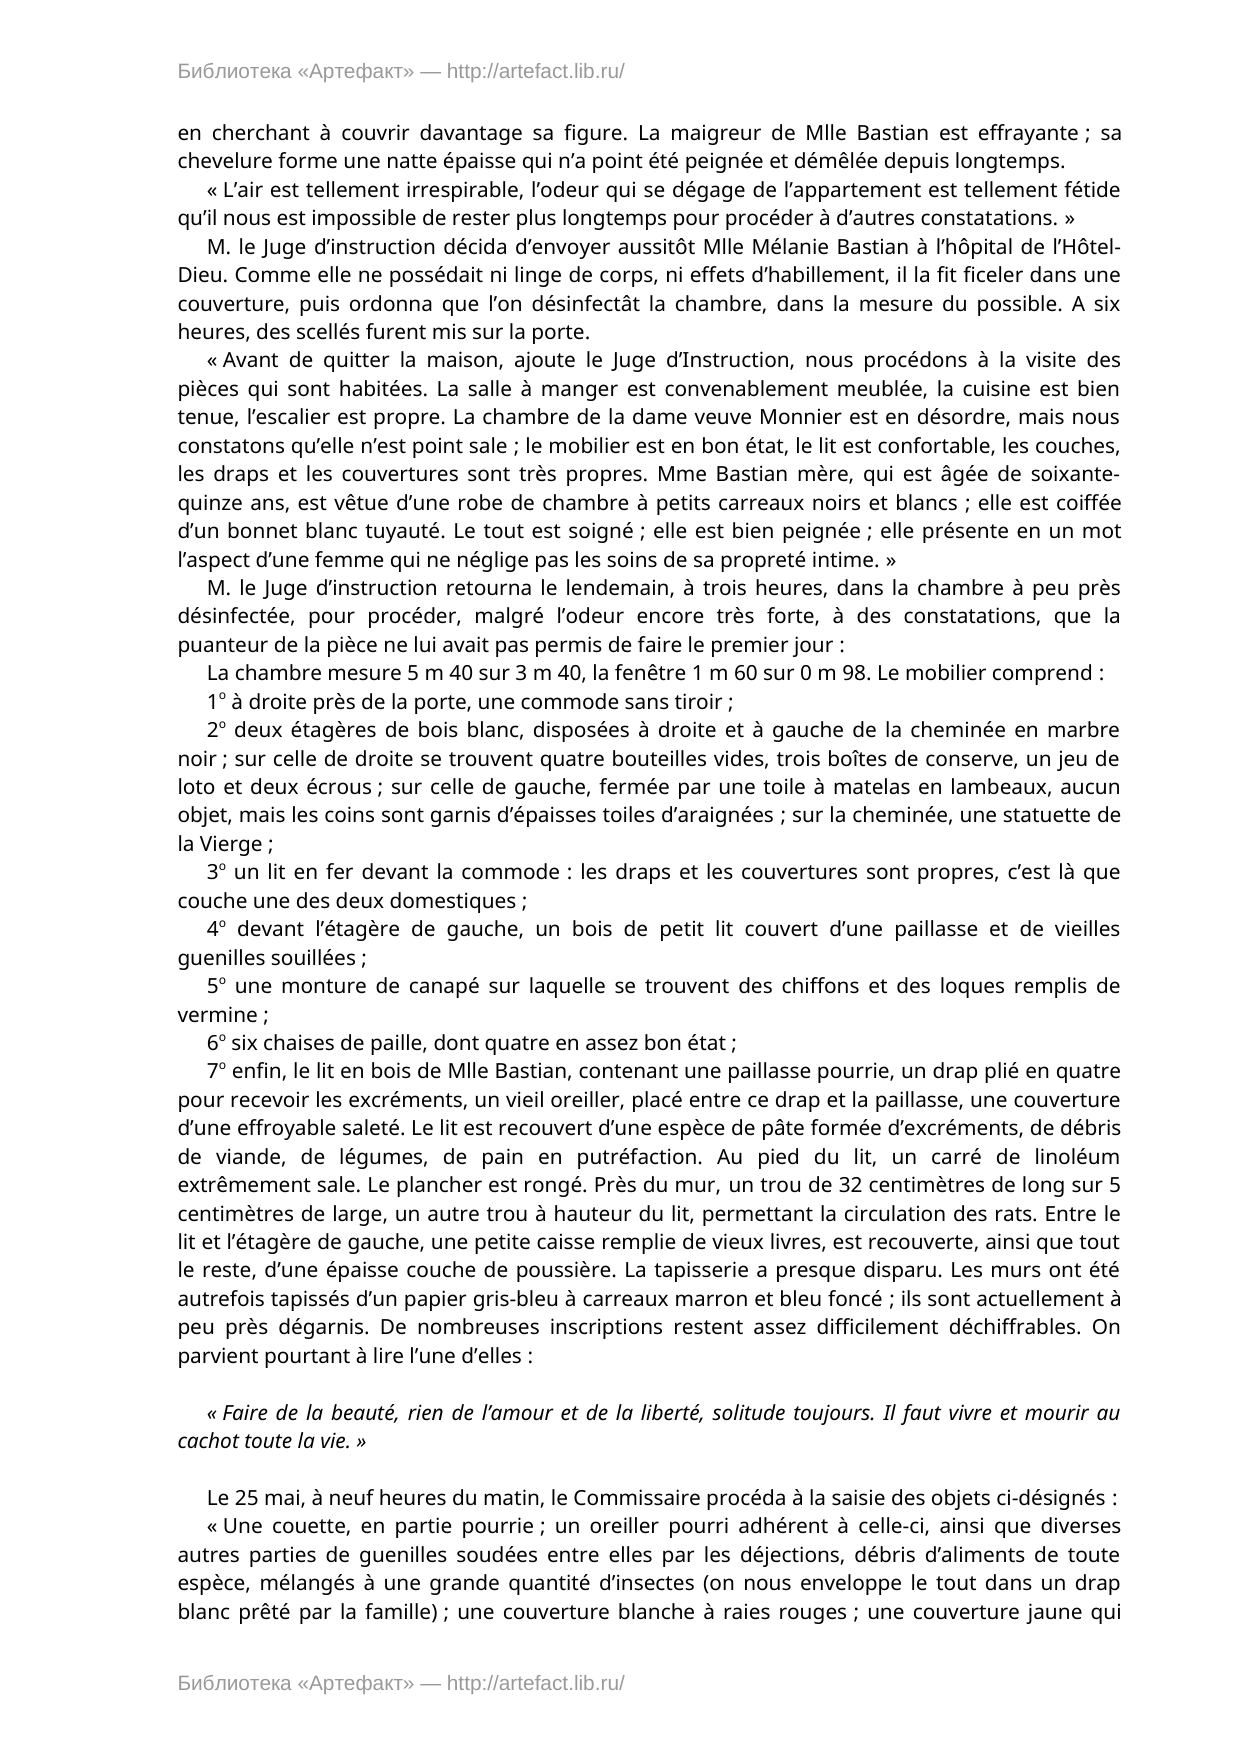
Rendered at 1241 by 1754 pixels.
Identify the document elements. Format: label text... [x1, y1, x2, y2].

text « L’air est tellement irrespirable, l’odeur qui se dégage de l’appartement est tellement fétide qu’il nous est impossible de rester plus longtemps pour procéder à d’autres constatations. » [177, 175, 1122, 232]
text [177, 1512, 1122, 1625]
text 3o un lit en fer devant la commode : les draps et les couvertures sont propres, c’est là que couche une des deux domestiques ; [177, 857, 1122, 914]
text 1o à droite près de la porte, une commode sans tiroir ; [177, 687, 1122, 715]
text 2o deux étagères de bois blanc, disposées à droite et à gauche de la cheminée en marbre noir ; sur celle de droite se trouvent quatre bouteilles vides, trois boîtes de conserve, un jeu de loto et deux écrous ; sur celle de gauche, fermée par une toile à matelas en lambeaux, aucun objet, mais les coins sont garnis d’épaisses toiles d’araignées ; sur la cheminée, une statuette de la Vierge ; [177, 715, 1122, 857]
text Le 25 mai, à neuf heures du matin, le Commissaire procéda à la saisie des objets ci-désignés : [177, 1483, 1122, 1512]
text 5o une monture de canapé sur laquelle se trouvent des chiffons et des loques remplis de vermine ; [177, 971, 1122, 1028]
text M. le Juge d’instruction retourna le lendemain, à trois heures, dans la chambre à peu près désinfectée, pour procéder, malgré l’odeur encore très forte, à des constatations, que la puanteur de la pièce ne lui avait pas permis de faire le premier jour : [177, 573, 1122, 658]
text 7o enfin, le lit en bois de Mlle Bastian, contenant une paillasse pourrie, un drap plié en quatre pour recevoir les excréments, un vieil oreiller, placé entre ce drap et la paillasse, une couverture d’une effroyable saleté. Le lit est recouvert d’une espèce de pâte formée d’excréments, de débris de viande, de légumes, de pain en putréfaction. Au pied du lit, un carré de linoléum extrêmement sale. Le plancher est rongé. Près du mur, un trou de 32 centimètres de long sur 5 centimètres de large, un autre trou à hauteur du lit, permettant la circulation des rats. Entre le lit et l’étagère de gauche, une petite caisse remplie de vieux livres, est recouverte, ainsi que tout le reste, d’une épaisse couche de poussière. La tapisserie a presque disparu. Les murs ont été autrefois tapissés d’un papier gris-bleu à carreaux marron et bleu foncé ; ils sont actuellement à peu près dégarnis. De nombreuses inscriptions restent assez difficilement déchiffrables. On parvient pourtant à lire l’une d’elles : [177, 1057, 1122, 1369]
text 4o devant l’étagère de gauche, un bois de petit lit couvert d’une paillasse et de vieilles guenilles souillées ; [177, 914, 1122, 971]
text La chambre mesure 5 m 40 sur 3 m 40, la fenêtre 1 m 60 sur 0 m 98. Le mobilier comprend : [177, 658, 1122, 687]
text « Faire de la beauté, rien de l’amour et de la liberté, solitude toujours. Il faut vivre et mourir au cachot toute la vie. » [177, 1398, 1122, 1455]
text M. le Juge d’instruction décida d’envoyer aussitôt Mlle Mélanie Bastian à l’hôpital de l’Hôtel-Dieu. Comme elle ne possédait ni linge de corps, ni effets d’habillement, il la fit ficeler dans une couverture, puis ordonna que l’on désinfectât la chambre, dans la mesure du possible. A six heures, des scellés furent mis sur la porte. [177, 232, 1122, 346]
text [177, 118, 1122, 175]
text 6o six chaises de paille, dont quatre en assez bon état ; [177, 1028, 1122, 1057]
text « Avant de quitter la maison, ajoute le Juge d’Instruction, nous procédons à la visite des pièces qui sont habitées. La salle à manger est convenablement meublée, la cuisine est bien tenue, l’escalier est propre. La chambre de la dame veuve Monnier est en désordre, mais nous constatons qu’elle n’est point sale ; le mobilier est en bon état, le lit est confortable, les couches, les draps et les couvertures sont très propres. Mme Bastian mère, qui est âgée de soixante-quinze ans, est vêtue d’une robe de chambre à petits carreaux noirs et blancs ; elle est coiffée d’un bonnet blanc tuyauté. Le tout est soigné ; elle est bien peignée ; elle présente en un mot l’aspect d’une femme qui ne néglige pas les soins de sa propreté intime. » [177, 346, 1122, 573]
